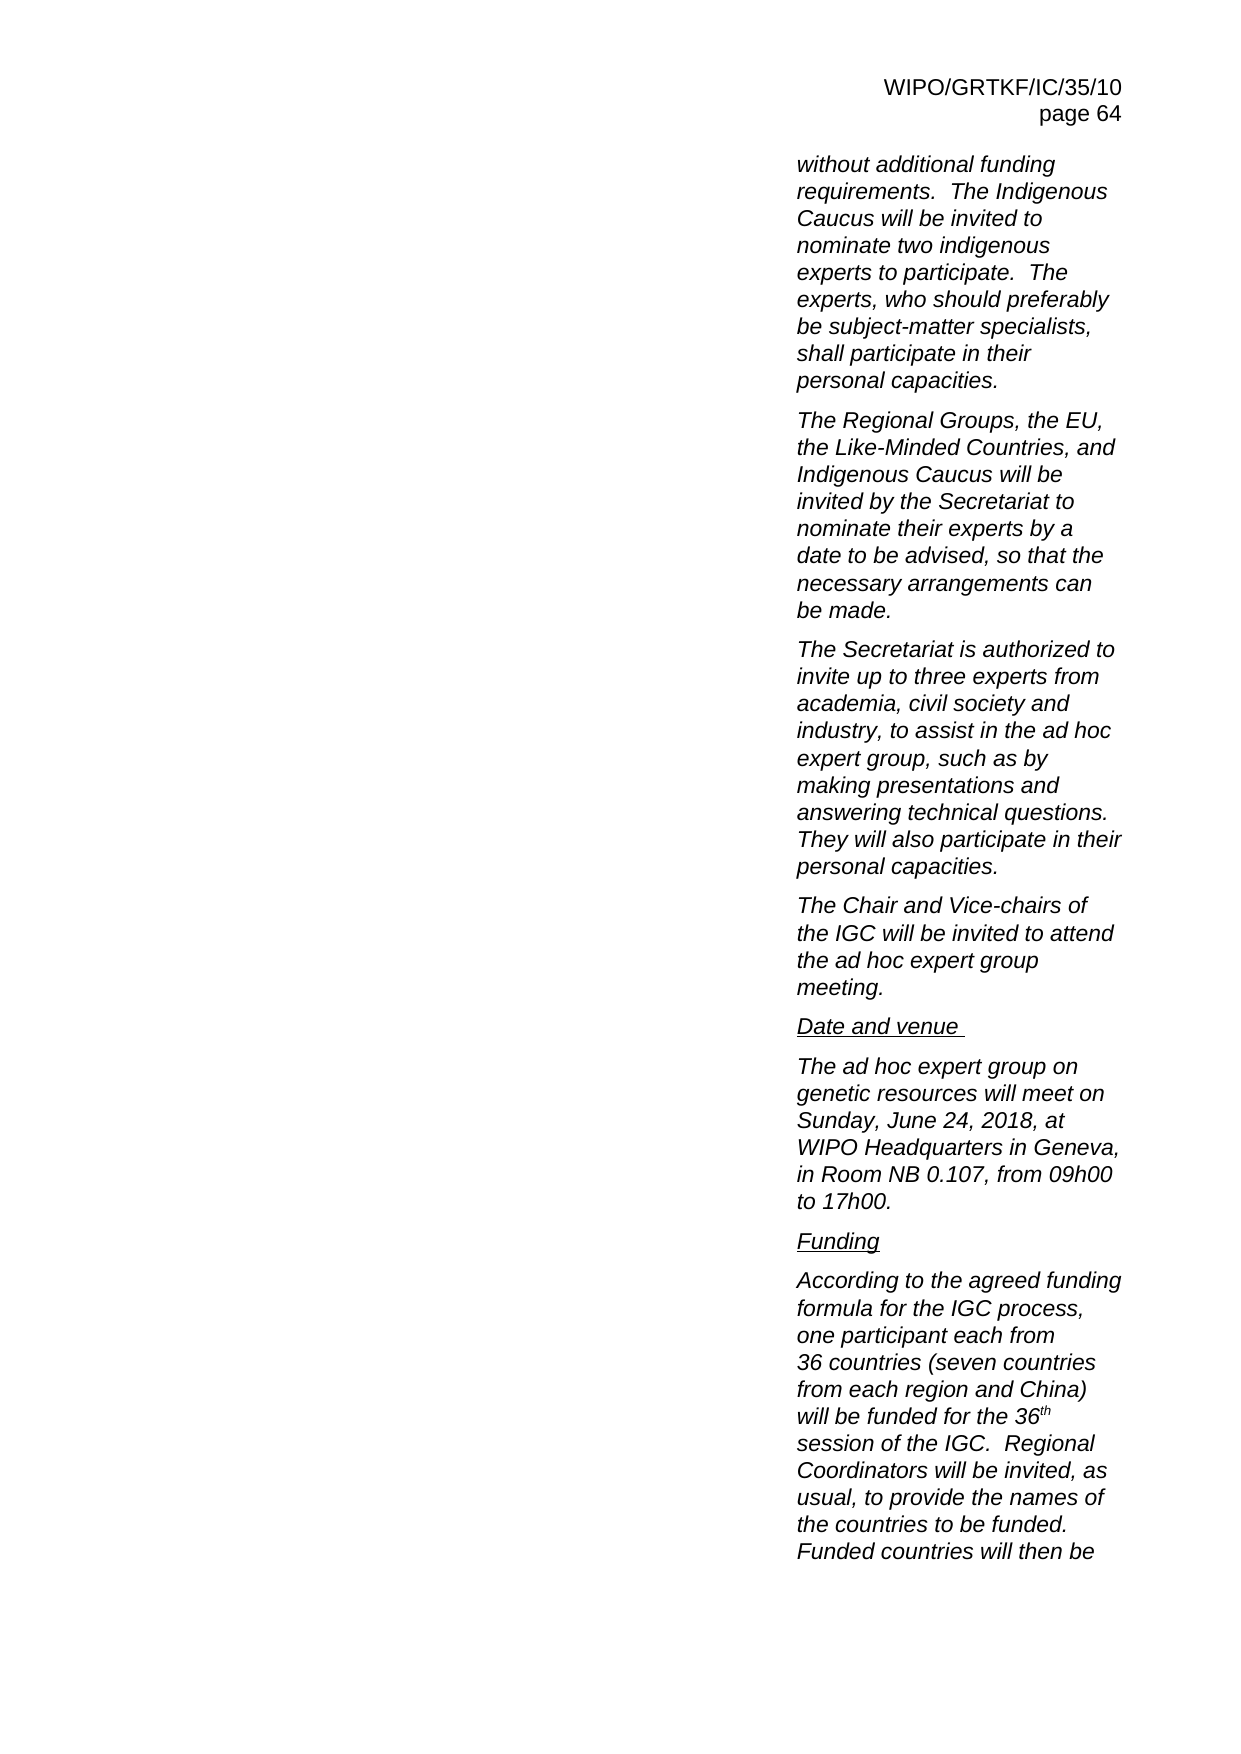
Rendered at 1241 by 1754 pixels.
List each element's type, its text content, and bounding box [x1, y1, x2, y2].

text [797, 150, 1122, 394]
text Date and venue [797, 1012, 1122, 1039]
text Funding [797, 1227, 1122, 1254]
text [797, 1267, 1122, 1564]
text The ad hoc expert group on genetic resources will meet on Sunday, June 24, 2018, at WIPO Headquarters in Geneva, in Room NB 0.107, from 09h00 to 17h00. [797, 1052, 1122, 1214]
text The Secretariat is authorized to invite up to three experts from academia, civil society and industry, to assist in the ad hoc expert group, such as by making presentations and answering technical questions. They will also participate in their personal capacities. [797, 635, 1122, 879]
text The Regional Groups, the EU, the Like-Minded Countries, and Indigenous Caucus will be invited by the Secretariat to nominate their experts by a date to be advised, so that the necessary arrangements can be made. [797, 406, 1122, 623]
text The Chair and Vice-chairs of the IGC will be invited to attend the ad hoc expert group meeting. [797, 892, 1122, 1000]
